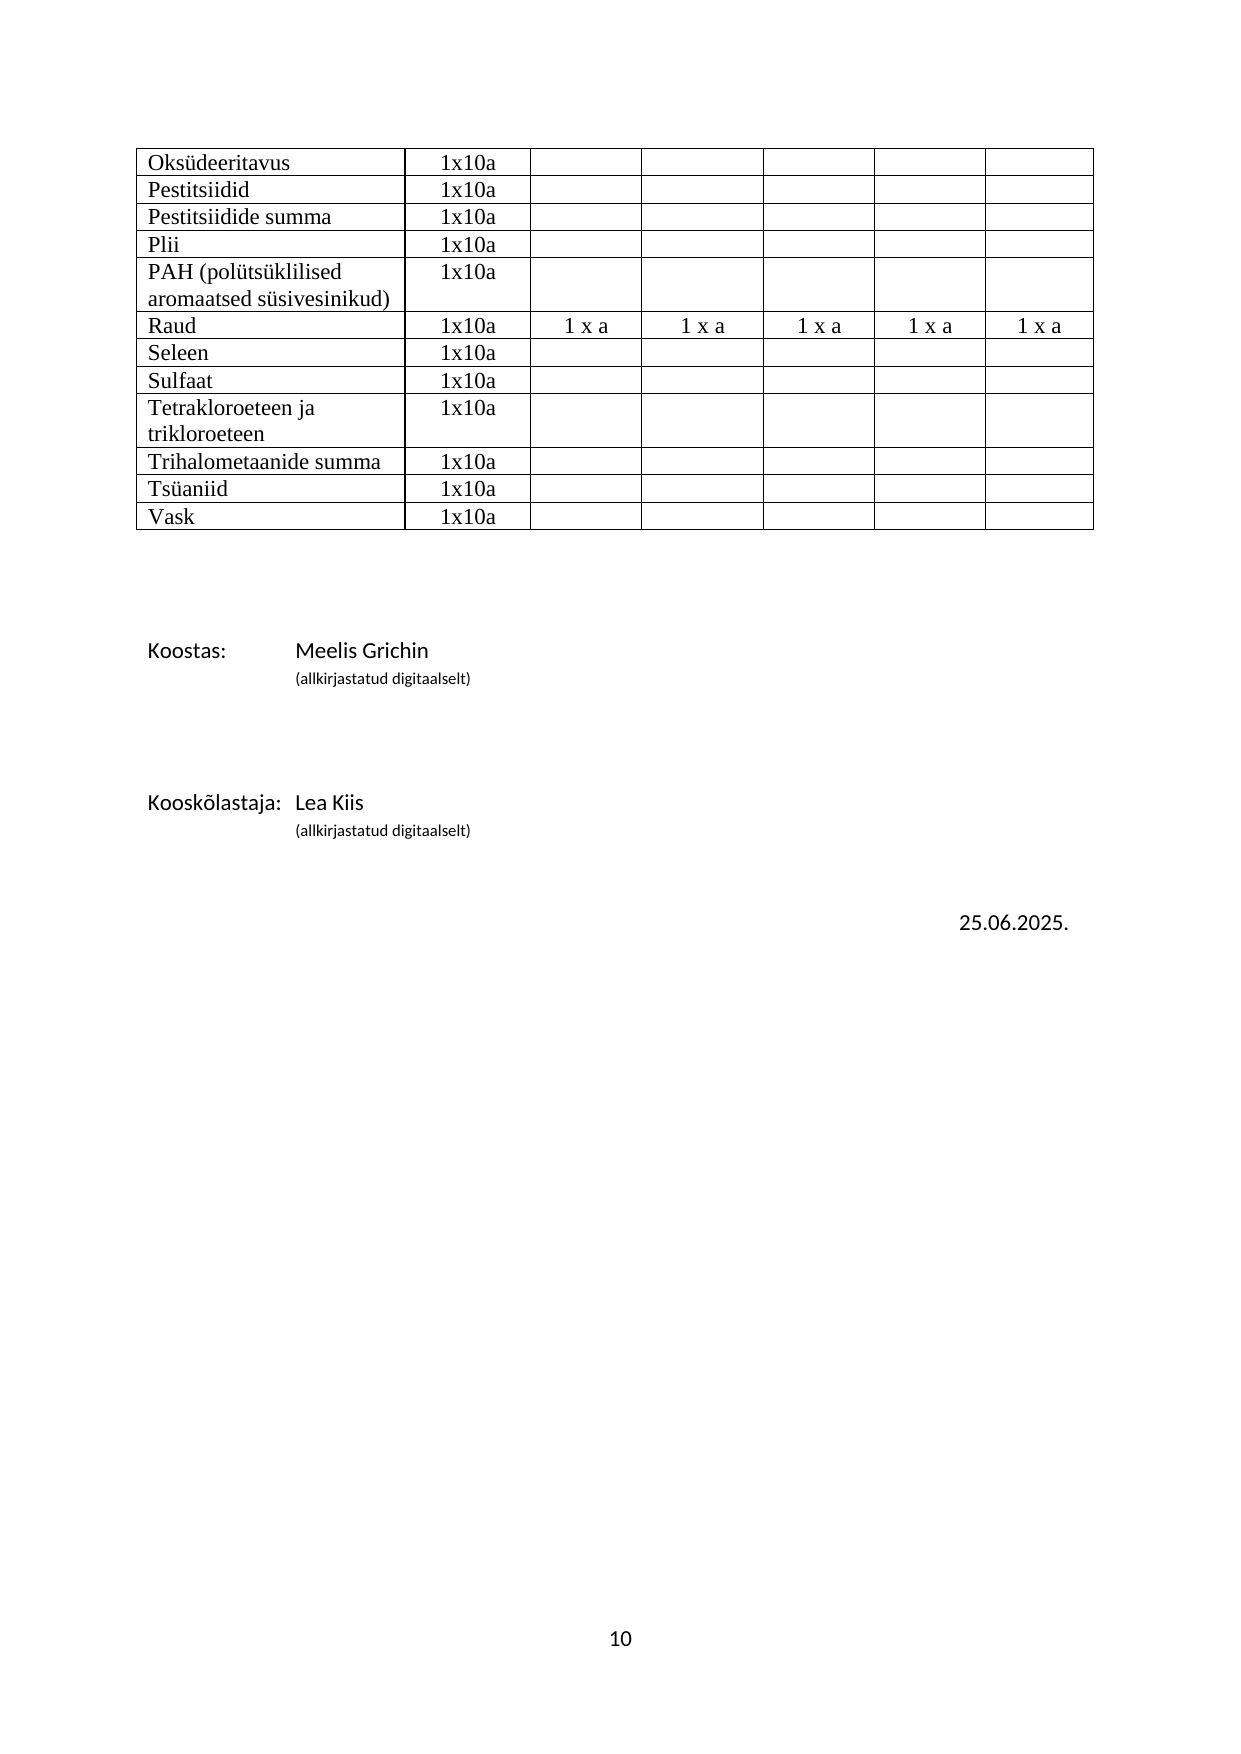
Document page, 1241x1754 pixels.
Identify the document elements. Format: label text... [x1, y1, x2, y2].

table_cell [986, 503, 1093, 529]
table_cell Tsüaniid [137, 475, 404, 502]
table_cell [642, 176, 763, 202]
table_cell [531, 176, 641, 202]
text (allkirjastatud digitaalselt) [148, 820, 1093, 841]
table_cell [764, 475, 874, 502]
table_cell [986, 204, 1093, 230]
table_cell [875, 204, 985, 230]
table_cell 1x10a [406, 231, 530, 257]
table_cell [875, 475, 985, 502]
table_cell [764, 149, 874, 175]
table_cell [764, 503, 874, 529]
table_cell Raud [137, 312, 404, 338]
table_cell [531, 258, 641, 311]
table_cell [531, 231, 641, 257]
table_cell [875, 448, 985, 474]
table_cell [642, 448, 763, 474]
table_cell 1 x a [986, 312, 1093, 338]
table_cell [531, 339, 641, 366]
table_cell Oksüdeeritavus [137, 149, 404, 175]
table_cell Trihalometaanide summa [137, 448, 404, 474]
table_cell [764, 448, 874, 474]
table_cell 1 x a [642, 312, 763, 338]
table_cell Pestitsiidid [137, 176, 404, 202]
table_cell 1x10a [406, 204, 530, 230]
table_cell [531, 503, 641, 529]
table_cell [986, 176, 1093, 202]
table_cell 1x10a [406, 475, 530, 502]
table_cell [642, 367, 763, 393]
table_cell [764, 258, 874, 311]
table_cell [986, 339, 1093, 366]
table_cell [642, 149, 763, 175]
table_cell [764, 231, 874, 257]
table_cell 1x10a [406, 176, 530, 202]
text Koostas: Meelis Grichin [148, 636, 1093, 664]
table_cell [764, 339, 874, 366]
table_cell [875, 394, 985, 447]
table_cell [986, 258, 1093, 311]
table_cell 1x10a [406, 503, 530, 529]
table_cell [642, 339, 763, 366]
table_cell [875, 149, 985, 175]
table_cell [642, 475, 763, 502]
table_cell [764, 367, 874, 393]
table_cell [531, 367, 641, 393]
table_cell [875, 503, 985, 529]
table_cell Plii [137, 231, 404, 257]
table_cell [986, 475, 1093, 502]
text 25.06.2025. [959, 908, 1093, 936]
table_cell 1 x a [764, 312, 874, 338]
table_cell [642, 258, 763, 311]
table_cell [531, 475, 641, 502]
table_cell Pestitsiidide summa [137, 204, 404, 230]
table_cell 1 x a [531, 312, 641, 338]
table_cell [531, 394, 641, 447]
table_cell [642, 231, 763, 257]
table_cell [986, 149, 1093, 175]
table_cell [986, 367, 1093, 393]
table_cell [986, 448, 1093, 474]
table_cell 1x10a [406, 339, 530, 366]
table_cell [764, 204, 874, 230]
table_cell Seleen [137, 339, 404, 366]
table_cell [764, 176, 874, 202]
table_cell 1x10a [406, 394, 530, 447]
table_cell [875, 367, 985, 393]
table_cell 1x10a [406, 312, 530, 338]
table_cell [875, 231, 985, 257]
table_cell PAH (polütsüklilised aromaatsed süsivesinikud) [137, 258, 404, 311]
table_cell [875, 339, 985, 366]
text Kooskõlastaja: Lea Kiis [148, 788, 1093, 816]
table_cell [642, 204, 763, 230]
table_cell [764, 394, 874, 447]
table_cell 1x10a [406, 149, 530, 175]
table_cell [986, 394, 1093, 447]
table_cell 1x10a [406, 367, 530, 393]
table_cell Tetrakloroeteen ja trikloroeteen [137, 394, 404, 447]
table_cell 1x10a [406, 258, 530, 311]
table_cell [875, 258, 985, 311]
table_cell [875, 176, 985, 202]
table_cell [531, 149, 641, 175]
table_cell [531, 204, 641, 230]
text (allkirjastatud digitaalselt) [148, 668, 1093, 689]
table_cell 1 x a [875, 312, 985, 338]
table_cell Vask [137, 503, 404, 529]
table_cell [986, 231, 1093, 257]
table_cell [642, 394, 763, 447]
table_cell 1x10a [406, 448, 530, 474]
table_cell [531, 448, 641, 474]
table_cell [642, 503, 763, 529]
table_cell Sulfaat [137, 367, 404, 393]
